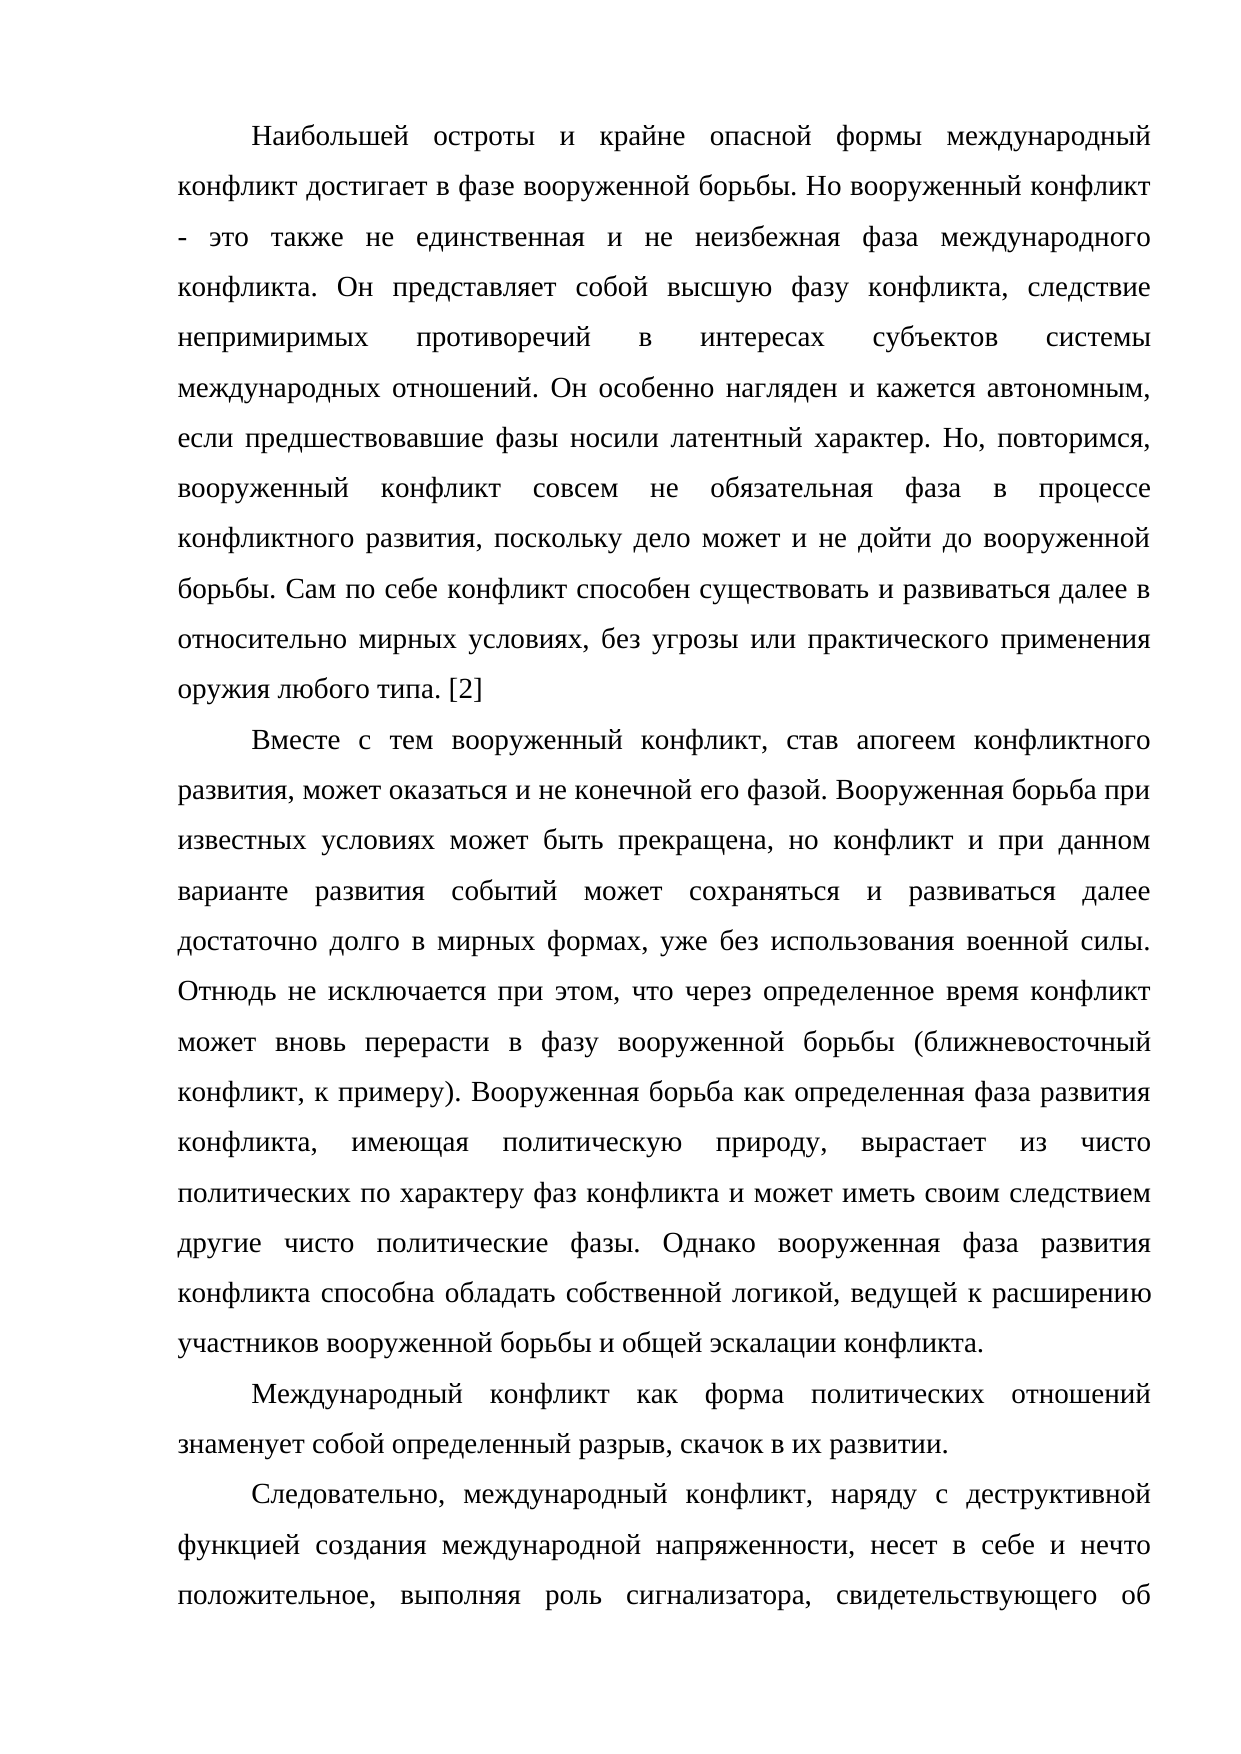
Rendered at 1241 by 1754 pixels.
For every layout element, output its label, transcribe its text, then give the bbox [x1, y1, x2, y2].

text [177, 1477, 1152, 1611]
text Вместе с тем вооруженный конфликт, став апогеем конфликтного развития, может оказаться и не конечной его фазой. Вооруженная борьба при известных условиях может быть прекращена, но конфликт и при данном варианте развития событий может сохраняться и развиваться далее достаточно долго в мирных формах, уже без использования военной силы. Отнюдь не исключается при этом, что через определенное время конфликт может вновь перерасти в фазу вооруженной борьбы (ближневосточный конфликт, к примеру). Вооруженная борьба как определенная фаза развития конфликта, имеющая политическую природу, вырастает из чисто политических по характеру фаз конфликта и может иметь своим следствием другие чисто политические фазы. Однако вооруженная фаза развития конфликта способна обладать собственной логикой, ведущей к расширению участников вооруженной борьбы и общей эскалации конфликта. [177, 722, 1152, 1359]
text Международный конфликт как форма политических отношений знаменует собой определенный разрыв, скачок в их развитии. [177, 1376, 1152, 1460]
text Наибольшей остроты и крайне опасной формы международный конфликт достигает в фазе вооруженной борьбы. Но вооруженный конфликт - это также не единственная и не неизбежная фаза международного конфликта. Он представляет собой высшую фазу конфликта, следствие непримиримых противоречий в интересах субъектов системы международных отношений. Он особенно нагляден и кажется автономным, если предшествовавшие фазы носили латентный характер. Но, повторимся, вооруженный конфликт совсем не обязательная фаза в процессе конфликтного развития, поскольку дело может и не дойти до вооруженной борьбы. Сам по себе конфликт способен существовать и развиваться далее в относительно мирных условиях, без угрозы или практического применения оружия любого типа. [2] [177, 118, 1152, 705]
